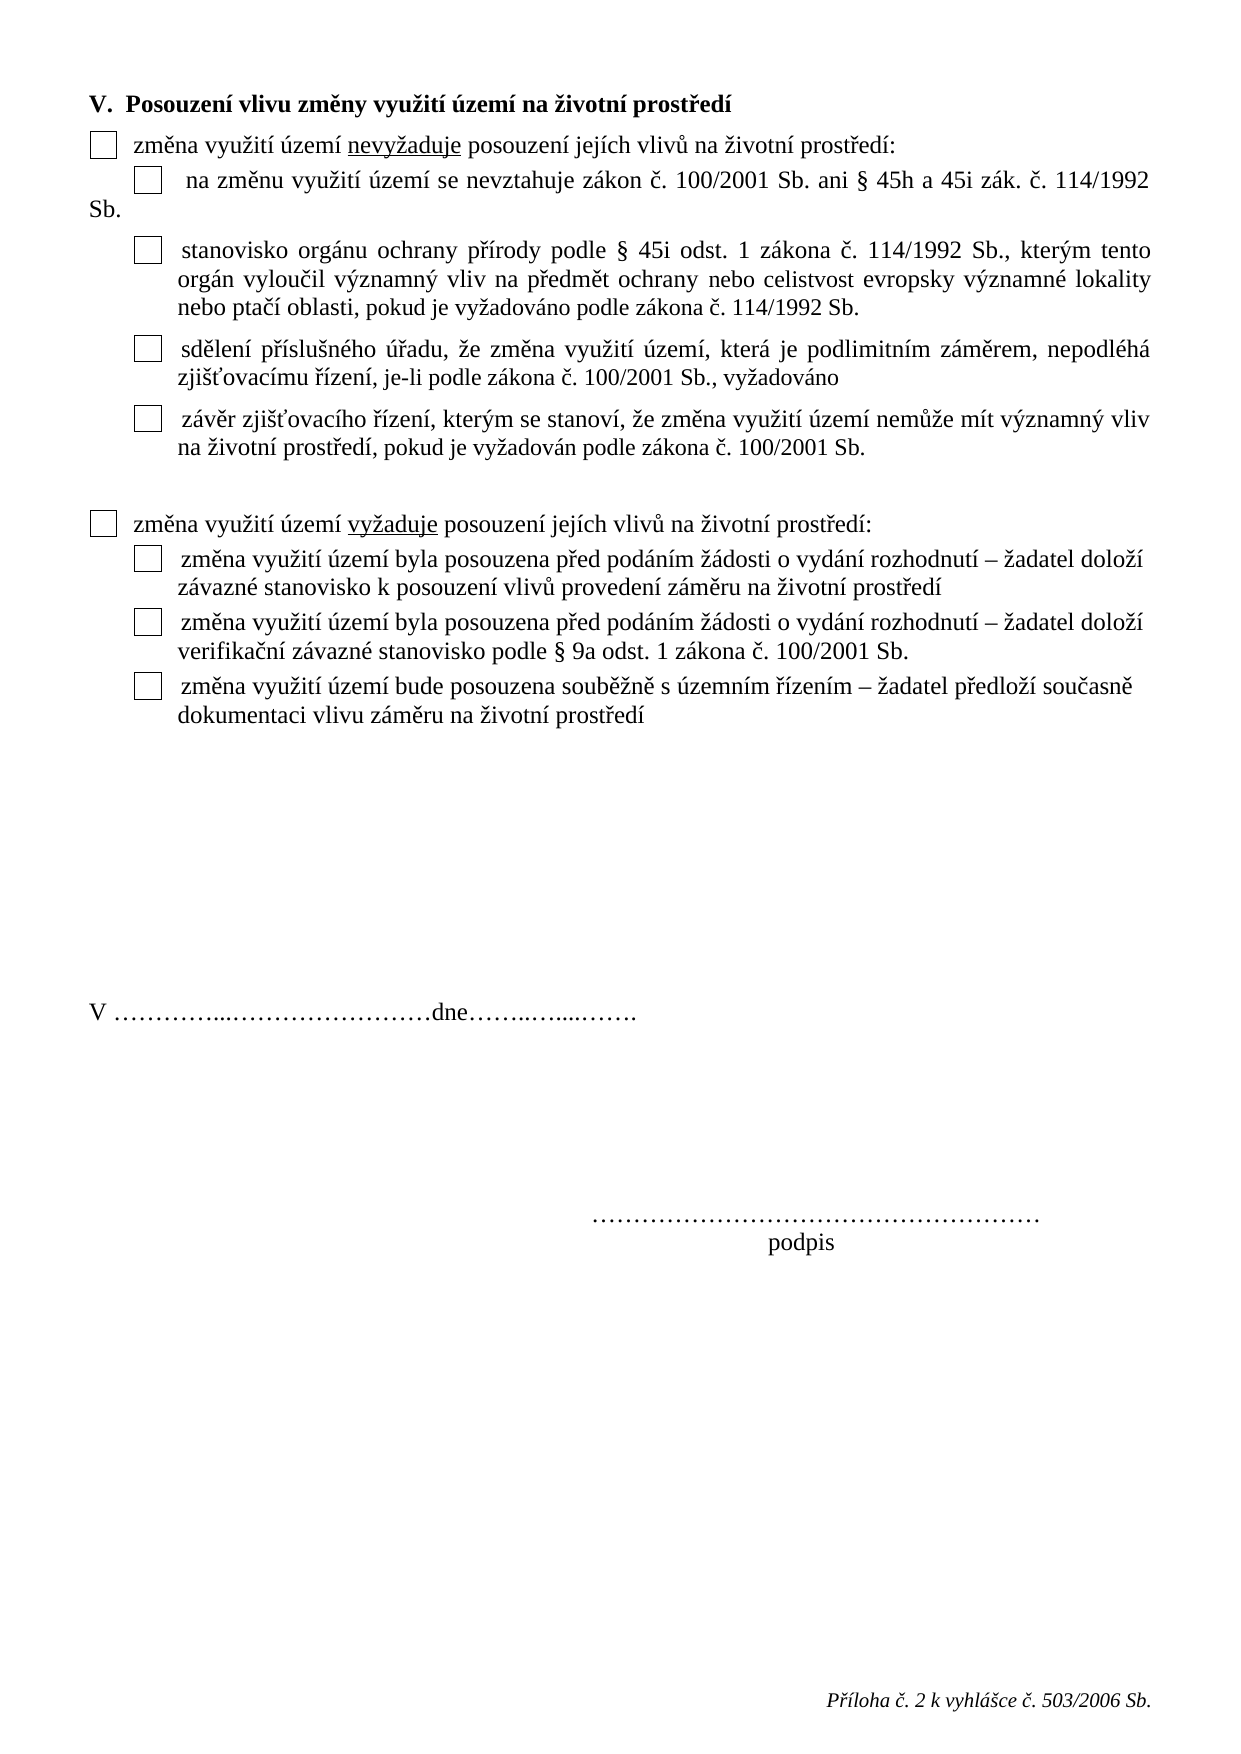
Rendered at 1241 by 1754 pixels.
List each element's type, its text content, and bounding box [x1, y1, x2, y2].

text změna využití území nevyžaduje posouzení jejích vlivů na životní prostředí: [89, 130, 1152, 159]
text změna využití území byla posouzena před podáním žádosti o vydání rozhodnutí – žadatel doloží závazné stanovisko k posouzení vlivů provedení záměru na životní prostředí [89, 544, 1152, 601]
text ……………………………………………… [591, 1199, 1152, 1227]
text podpis [768, 1227, 1152, 1256]
text na změnu využití území se nevztahuje zákon č. 100/2001 Sb. ani § 45h a 45i zák. č. 114/1992 Sb. [89, 165, 1152, 222]
text změna využití území bude posouzena souběžně s územním řízením – žadatel předloží současně dokumentaci vlivu záměru na životní prostředí [89, 671, 1152, 729]
text sdělení příslušného úřadu, že změna využití území, která je podlimitním záměrem, nepodléhá zjišťovacímu řízení, je-li podle zákona č. 100/2001 Sb., vyžadováno [89, 334, 1152, 391]
text stanovisko orgánu ochrany přírody podle § 45i odst. 1 zákona č. 114/1992 Sb., kterým tento orgán vyloučil významný vliv na předmět ochrany nebo celistvost evropsky významné lokality nebo ptačí oblasti, pokud je vyžadováno podle zákona č. 114/1992 Sb. [89, 235, 1152, 321]
text změna využití území byla posouzena před podáním žádosti o vydání rozhodnutí – žadatel doloží verifikační závazné stanovisko podle § 9a odst. 1 zákona č. 100/2001 Sb. [89, 607, 1152, 665]
text V. Posouzení vlivu změny využití území na životní prostředí [89, 89, 1152, 117]
text V …………...……………………dne……..…....……. [89, 997, 1152, 1026]
text závěr zjišťovacího řízení, kterým se stanoví, že změna využití území nemůže mít významný vliv na životní prostředí, pokud je vyžadován podle zákona č. 100/2001 Sb. [89, 404, 1152, 461]
text změna využití území vyžaduje posouzení jejích vlivů na životní prostředí: [89, 509, 1152, 537]
